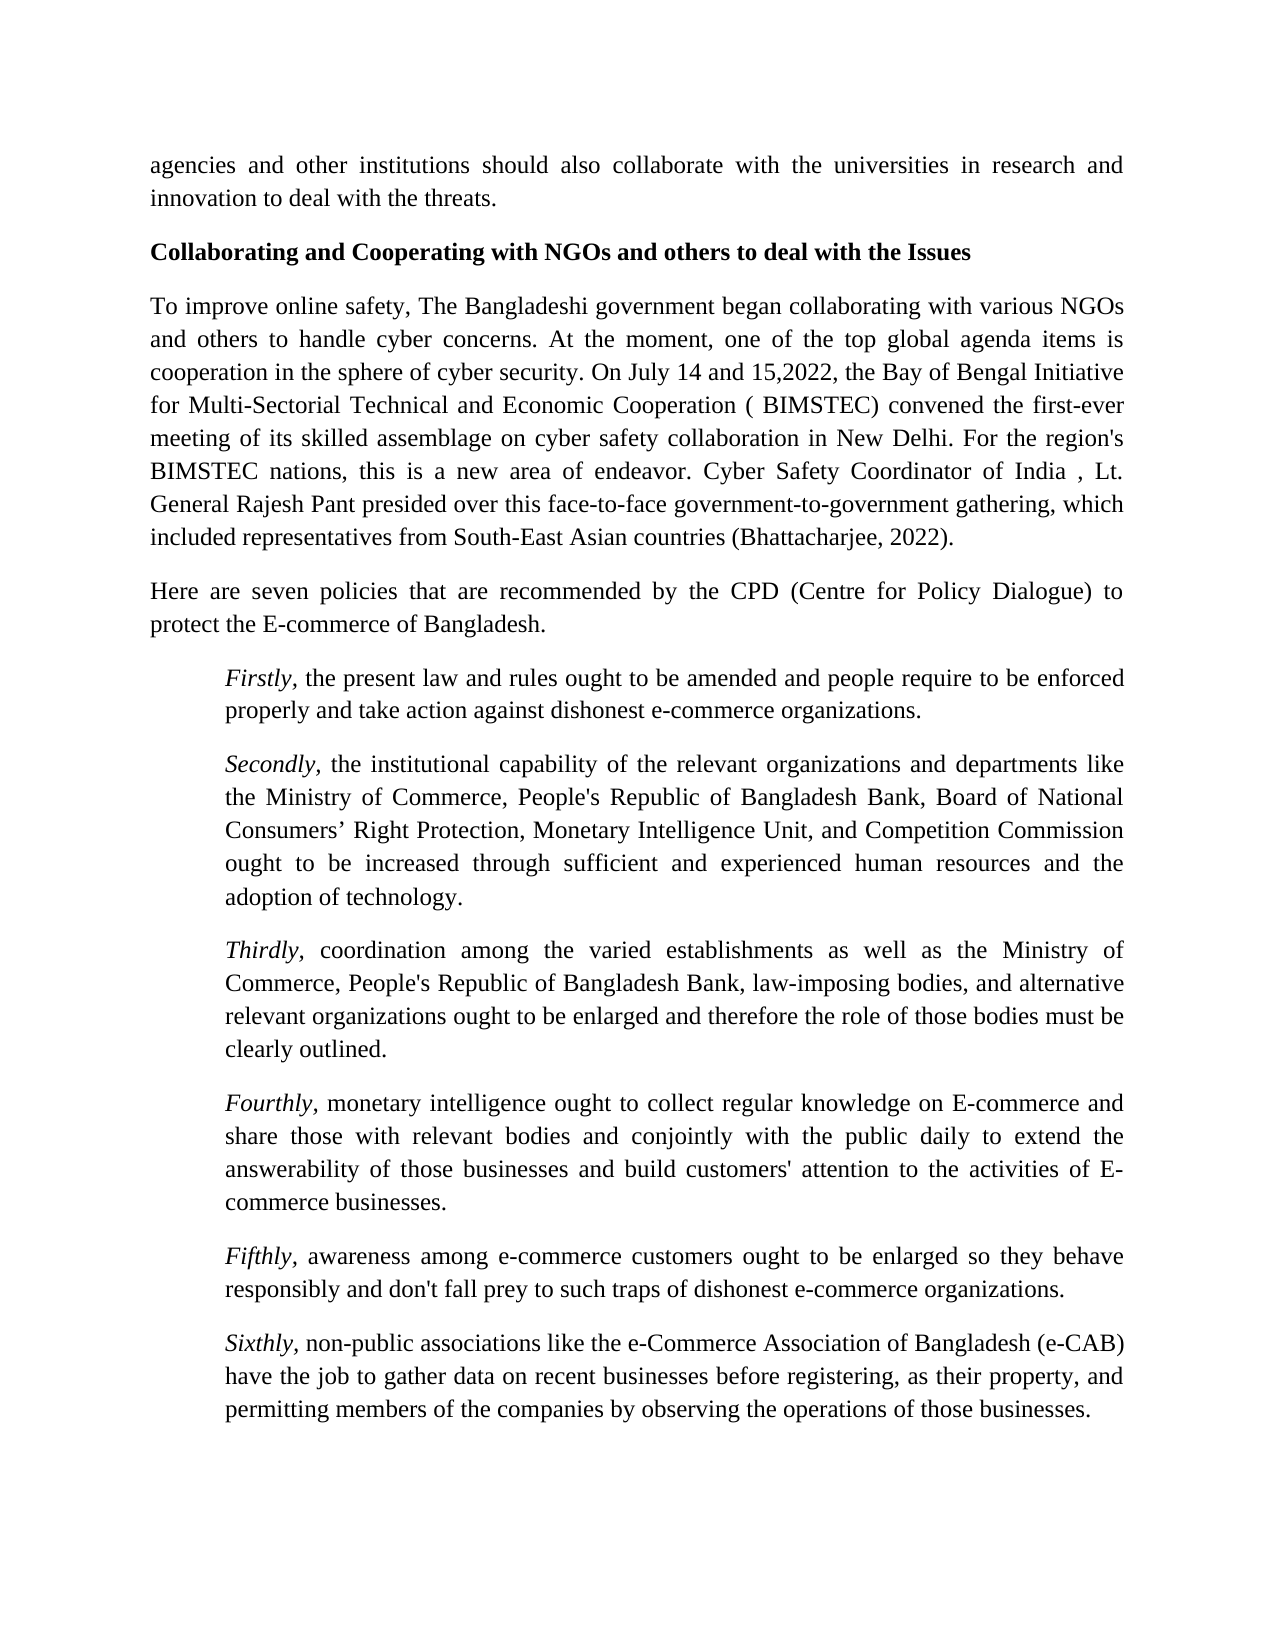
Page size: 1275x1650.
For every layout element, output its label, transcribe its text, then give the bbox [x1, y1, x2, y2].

text Sixthly, non-public associations like the e-Commerce Association of Bangladesh (e-CAB) have the job to gather data on recent businesses before registering, as their property, and permitting members of the companies by observing the operations of those businesses. [225, 1328, 1125, 1423]
text To improve online safety, The Bangladeshi government began collaborating with various NGOs and others to handle cyber concerns. At the moment, one of the top global agenda items is cooperation in the sphere of cyber security. On July 14 and 15,2022, the Bay of Bengal Initiative for Multi-Sectorial Technical and Economic Cooperation ( BIMSTEC) convened the first-ever meeting of its skilled assemblage on cyber safety collaboration in New Delhi. For the region's BIMSTEC nations, this is a new area of endeavor. Cyber Safety Coordinator of India , Lt. General Rajesh Pant presided over this face-to-face government-to-government gathering, which included representatives from South-East Asian countries (Bhattacharjee, 2022). [150, 291, 1125, 551]
text Secondly, the institutional capability of the relevant organizations and departments like the Ministry of Commerce, People's Republic of Bangladesh Bank, Board of National Consumers’ Right Protection, Monetary Intelligence Unit, and Competition Commission ought to be increased through sufficient and experienced human resources and the adoption of technology. [225, 749, 1125, 910]
text Fourthly, monetary intelligence ought to collect regular knowledge on E-commerce and share those with relevant bodies and conjointly with the public daily to extend the answerability of those businesses and build customers' attention to the activities of E-commerce businesses. [225, 1088, 1125, 1216]
text Thirdly, coordination among the varied establishments as well as the Ministry of Commerce, People's Republic of Bangladesh Bank, law-imposing bodies, and alternative relevant organizations ought to be enlarged and therefore the role of those bodies must be clearly outlined. [225, 935, 1125, 1063]
text Collaborating and Cooperating with NGOs and others to deal with the Issues [150, 237, 1125, 266]
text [150, 150, 1125, 212]
text Here are seven policies that are recommended by the CPD (Centre for Policy Dialogue) to protect the E-commerce of Bangladesh. [150, 576, 1125, 637]
text Firstly, the present law and rules ought to be amended and people require to be enforced properly and take action against dishonest e-commerce organizations. [225, 663, 1125, 724]
text Fifthly, awareness among e-commerce customers ought to be enlarged so they behave responsibly and don't fall prey to such traps of dishonest e-commerce organizations. [225, 1241, 1125, 1303]
